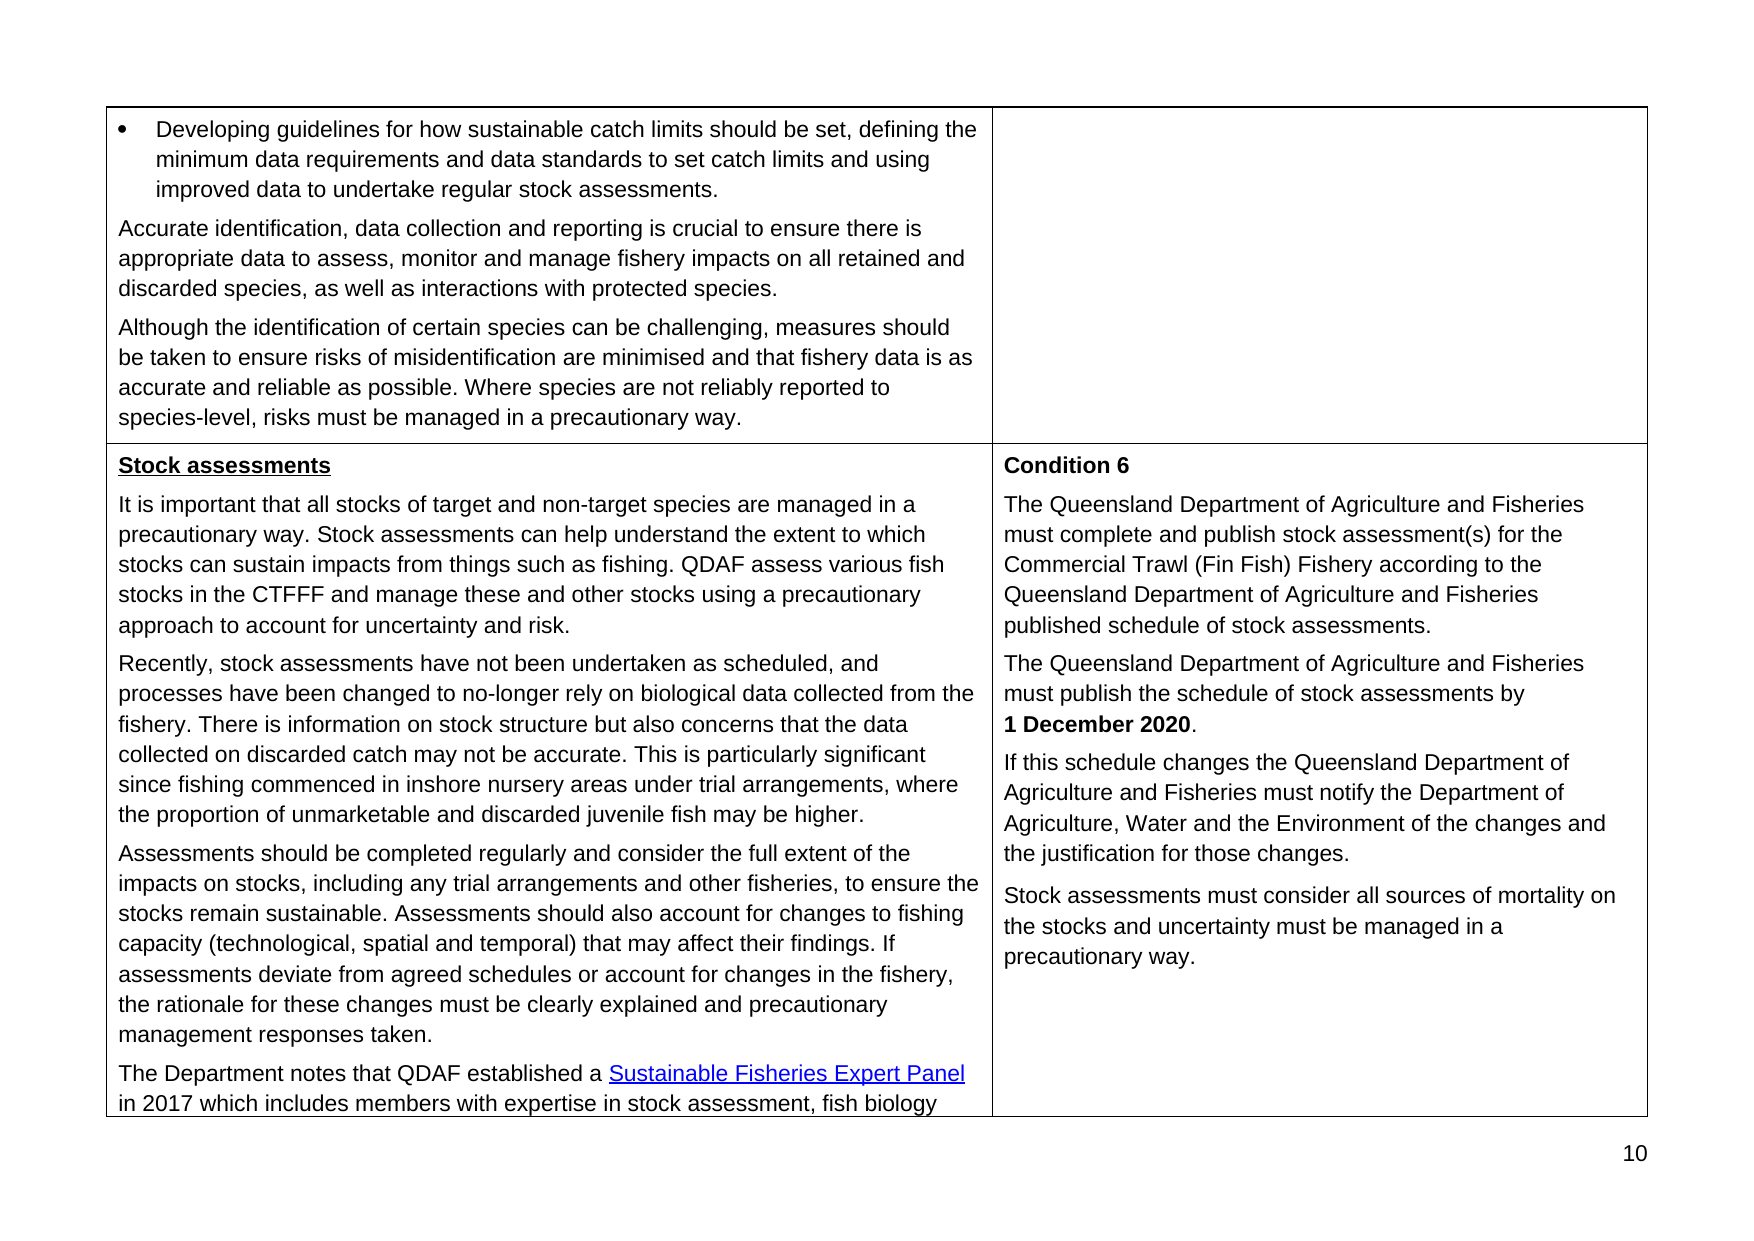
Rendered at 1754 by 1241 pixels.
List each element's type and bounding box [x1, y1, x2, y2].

table_cell [993, 108, 1647, 443]
table_cell [993, 444, 1647, 1116]
table_cell [107, 108, 992, 443]
table_cell [107, 444, 992, 1116]
